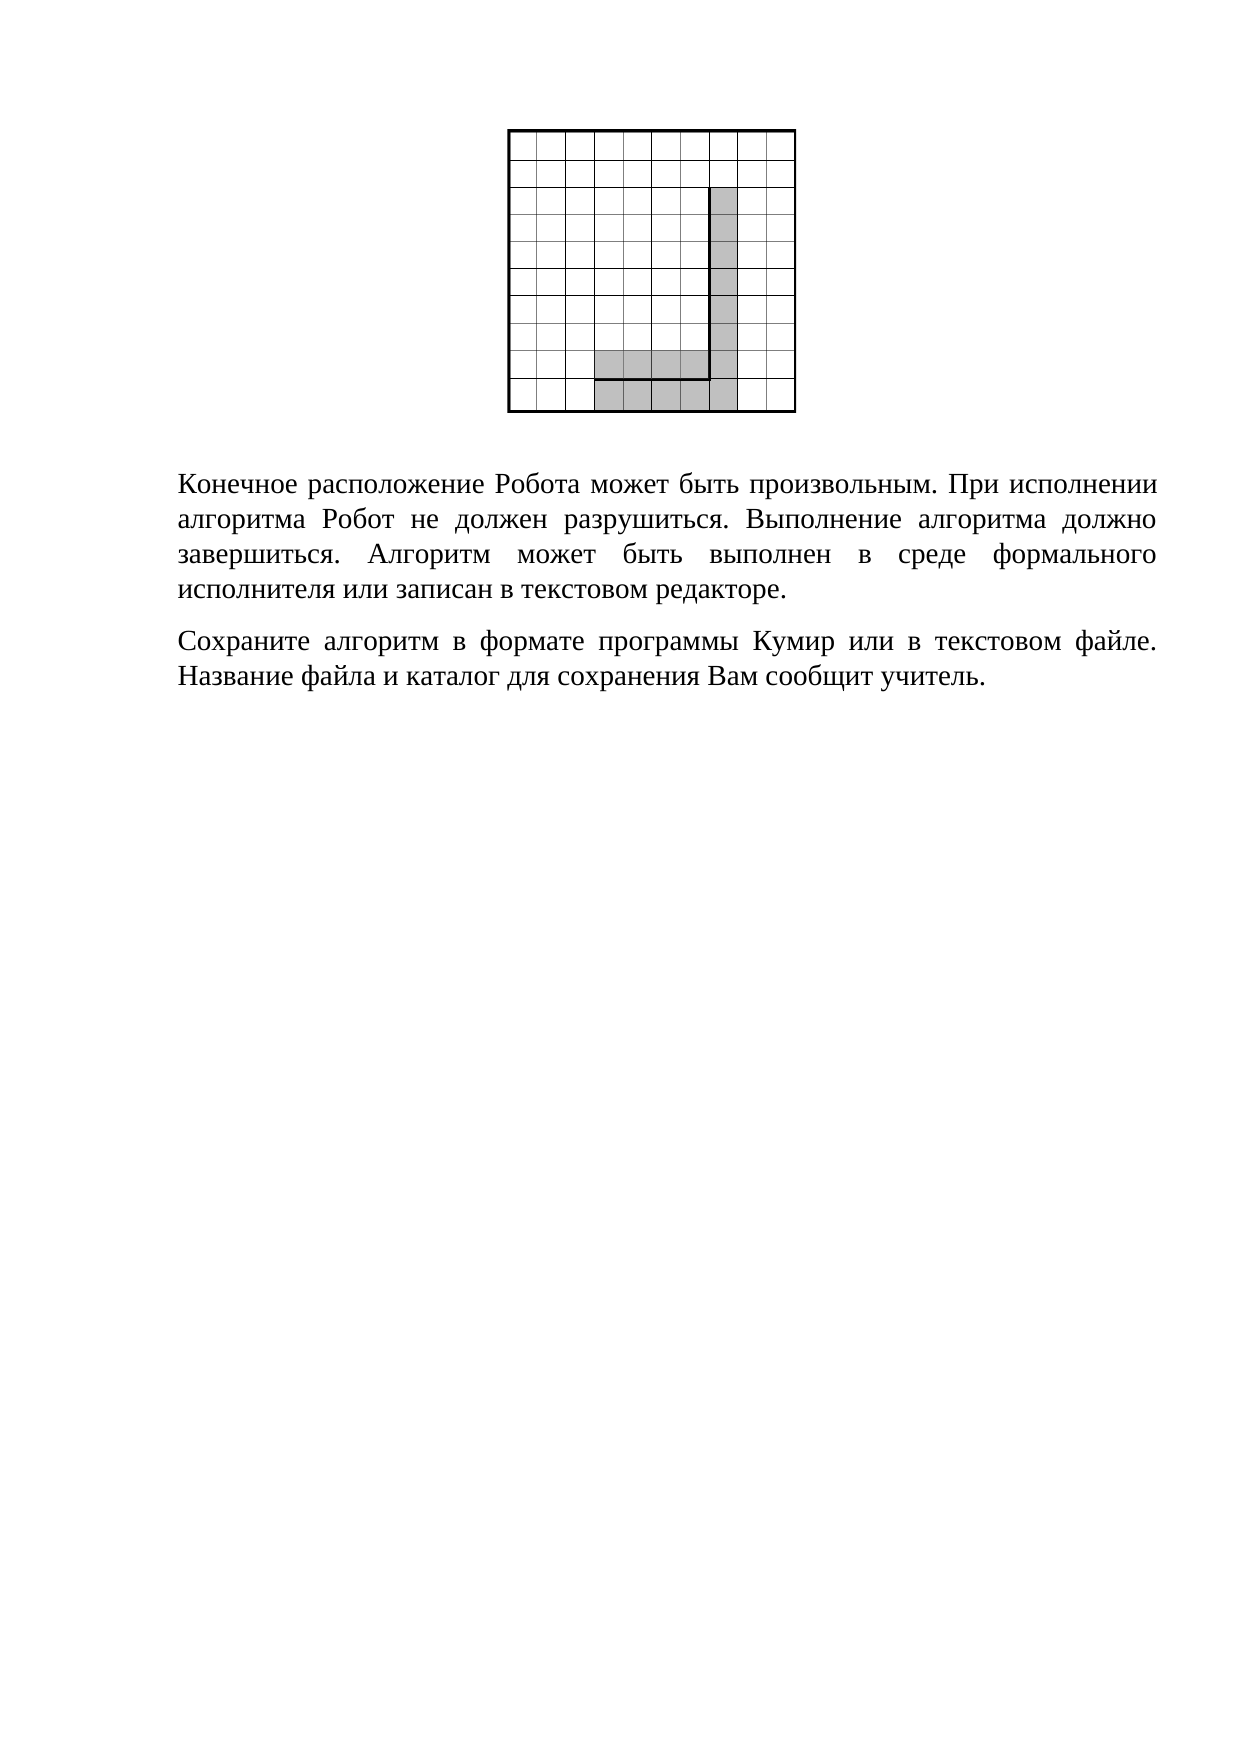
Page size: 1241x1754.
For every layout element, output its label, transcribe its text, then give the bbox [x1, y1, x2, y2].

picture [507, 129, 797, 413]
text Сохраните алгоритм в формате программы Кумир или в текстовом файле. Название файла и каталог для сохранения Вам сообщит учитель. [177, 623, 1157, 692]
text Конечное расположение Робота может быть произвольным. При исполнении алгоритма Робот не должен разрушиться. Выполнение алгоритма должно завершиться. Алгоритм может быть выполнен в среде формального исполнителя или записан в текстовом редакторе. [177, 466, 1157, 605]
